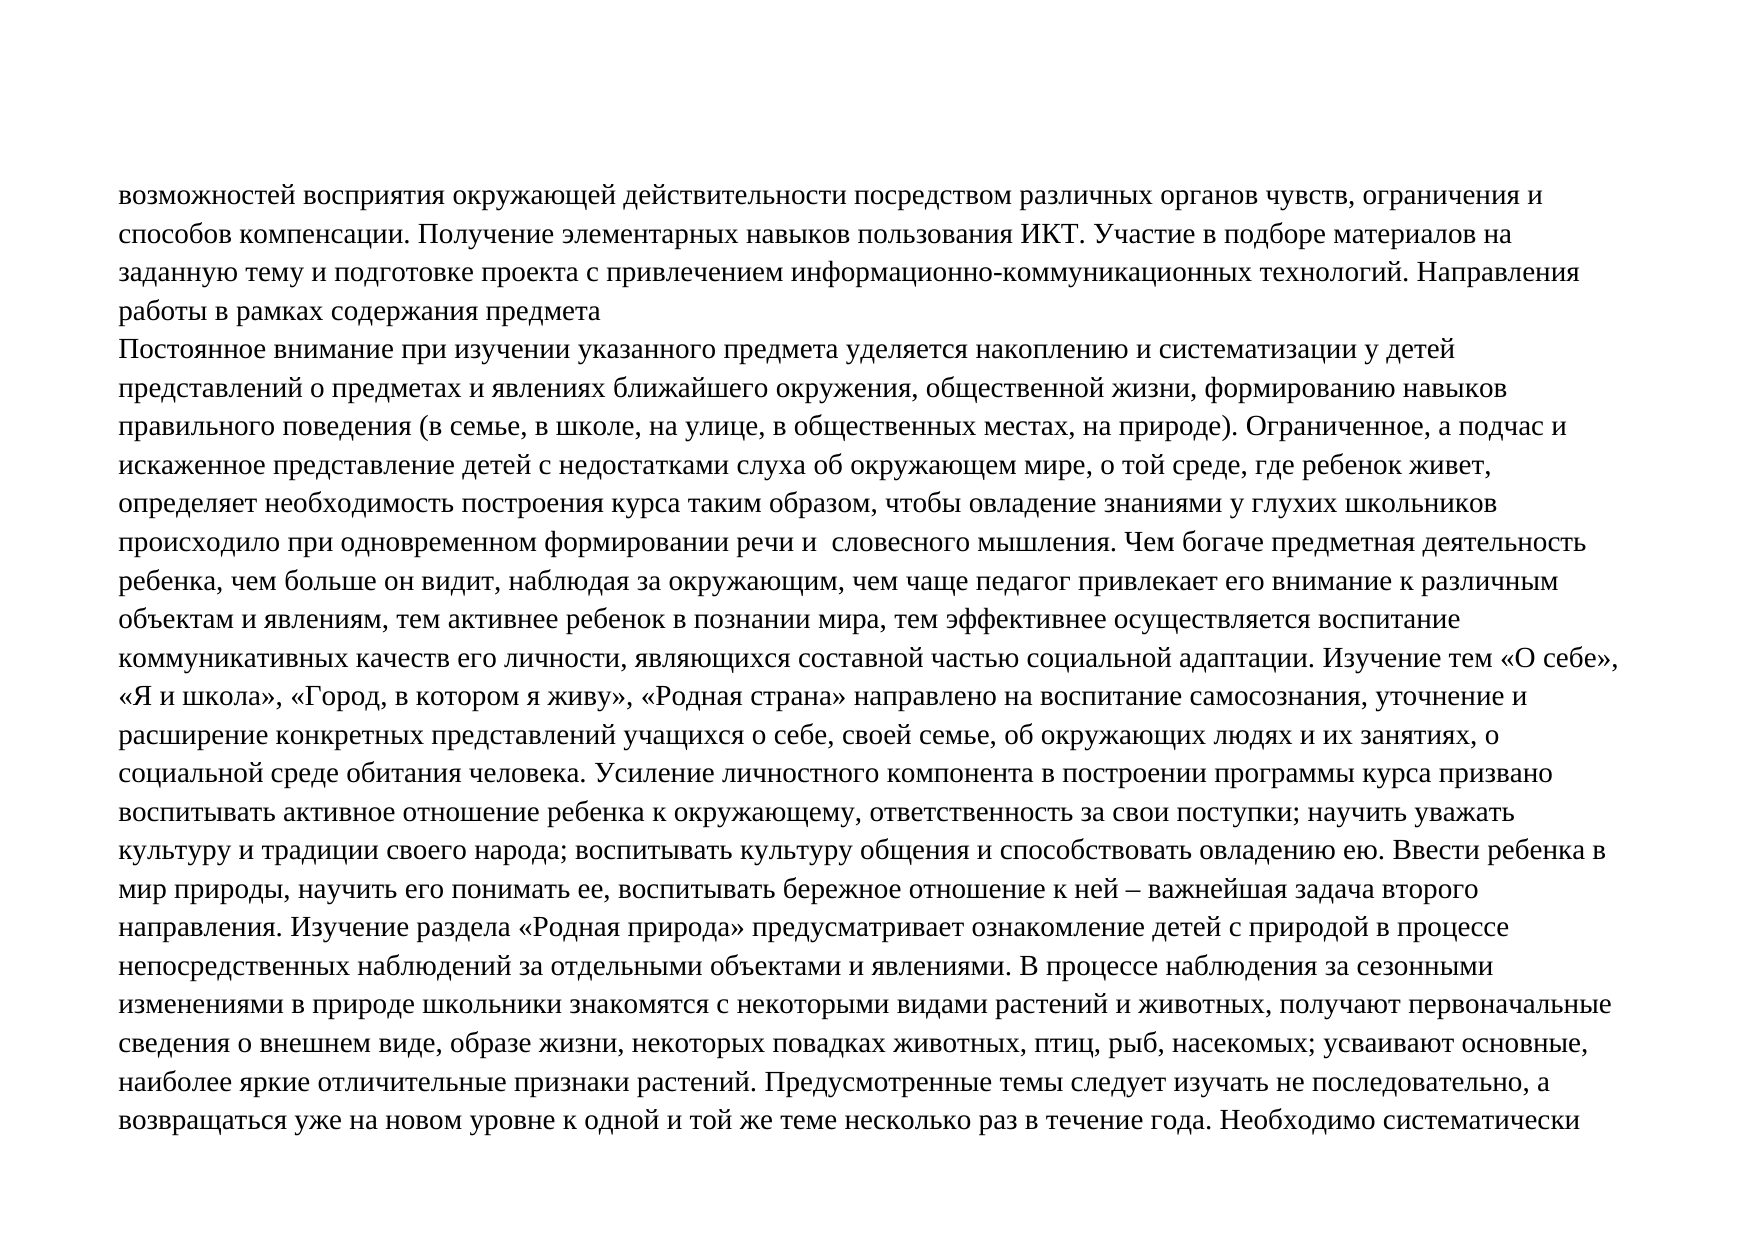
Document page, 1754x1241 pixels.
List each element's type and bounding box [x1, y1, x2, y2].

text [118, 177, 1636, 326]
text [118, 331, 1636, 1136]
